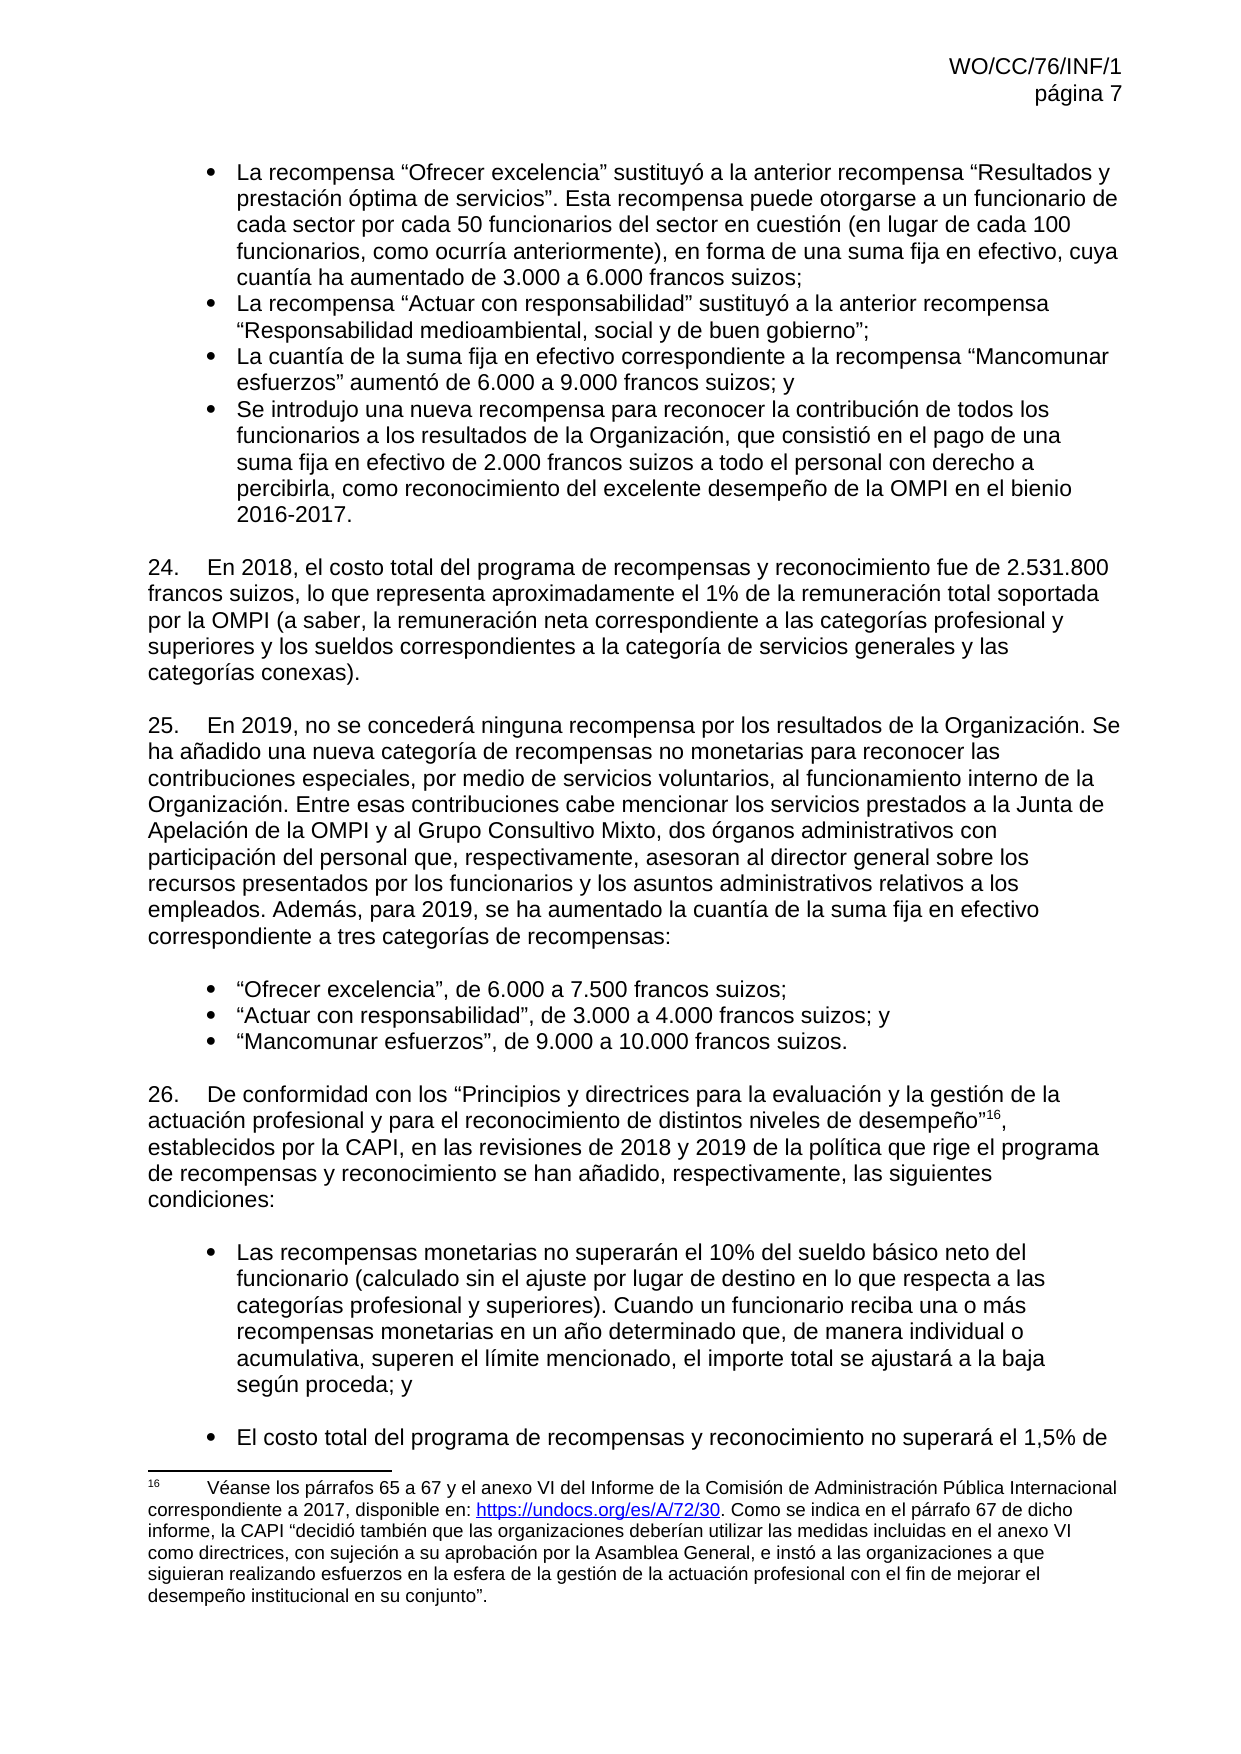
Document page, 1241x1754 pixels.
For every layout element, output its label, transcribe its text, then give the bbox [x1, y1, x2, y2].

list La cuantía de la suma fija en efectivo correspondiente a la recompensa “Mancomunar esfuerzos” aumentó de 6.000 a 9.000 francos suizos; y [207, 343, 1122, 396]
list “Mancomunar esfuerzos”, de 9.000 a 10.000 francos suizos. [207, 1028, 1122, 1054]
list “Actuar con responsabilidad”, de 3.000 a 4.000 francos suizos; y [207, 1002, 1122, 1028]
list Las recompensas monetarias no superarán el 10% del sueldo básico neto del funcionario (calculado sin el ajuste por lugar de destino en lo que respecta a las categorías profesional y superiores). Cuando un funcionario reciba una o más recompensas monetarias en un año determinado que, de manera individual o acumulativa, superen el límite mencionado, el importe total se ajustará a la baja según proceda; y [207, 1239, 1108, 1397]
list “Ofrecer excelencia”, de 6.000 a 7.500 francos suizos; [207, 976, 1122, 1002]
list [207, 1423, 1108, 1450]
list Se introdujo una nueva recompensa para reconocer la contribución de todos los funcionarios a los resultados de la Organización, que consistió en el pago de una suma fija en efectivo de 2.000 francos suizos a todo el personal con derecho a percibirla, como reconocimiento del excelente desempeño de la OMPI en el bienio 2016-2017. [207, 396, 1122, 527]
list La recompensa “Ofrecer excelencia” sustituyó a la anterior recompensa “Resultados y prestación óptima de servicios”. Esta recompensa puede otorgarse a un funcionario de cada sector por cada 50 funcionarios del sector en cuestión (en lugar de cada 100 funcionarios, como ocurría anteriormente), en forma de una suma fija en efectivo, cuya cuantía ha aumentado de 3.000 a 6.000 francos suizos; [207, 158, 1122, 290]
list La recompensa “Actuar con responsabilidad” sustituyó a la anterior recompensa “Responsabilidad medioambiental, social y de buen gobierno”; [207, 290, 1122, 343]
list En 2018, el costo total del programa de recompensas y reconocimiento fue de 2.531.800 francos suizos, lo que representa aproximadamente el 1% de la remuneración total soportada por la OMPI (a saber, la remuneración neta correspondiente a las categorías profesional y superiores y los sueldos correspondientes a la categoría de servicios generales y las categorías conexas). [148, 554, 1122, 686]
list En 2019, no se concederá ninguna recompensa por los resultados de la Organización. Se ha añadido una nueva categoría de recompensas no monetarias para reconocer las contribuciones especiales, por medio de servicios voluntarios, al funcionamiento interno de la Organización. Entre esas contribuciones cabe mencionar los servicios prestados a la Junta de Apelación de la OMPI y al Grupo Consultivo Mixto, dos órganos administrativos con participación del personal que, respectivamente, asesoran al director general sobre los recursos presentados por los funcionarios y los asuntos administrativos relativos a los empleados. Además, para 2019, se ha aumentado la cuantía de la suma fija en efectivo correspondiente a tres categorías de recompensas: [148, 712, 1122, 949]
list De conformidad con los “Principios y directrices para la evaluación y la gestión de la actuación profesional y para el reconocimiento de distintos niveles de desempeño”, establecidos por la CAPI, en las revisiones de 2018 y 2019 de la política que rige el programa de recompensas y reconocimiento se han añadido, respectivamente, las siguientes condiciones: [148, 1081, 1122, 1213]
